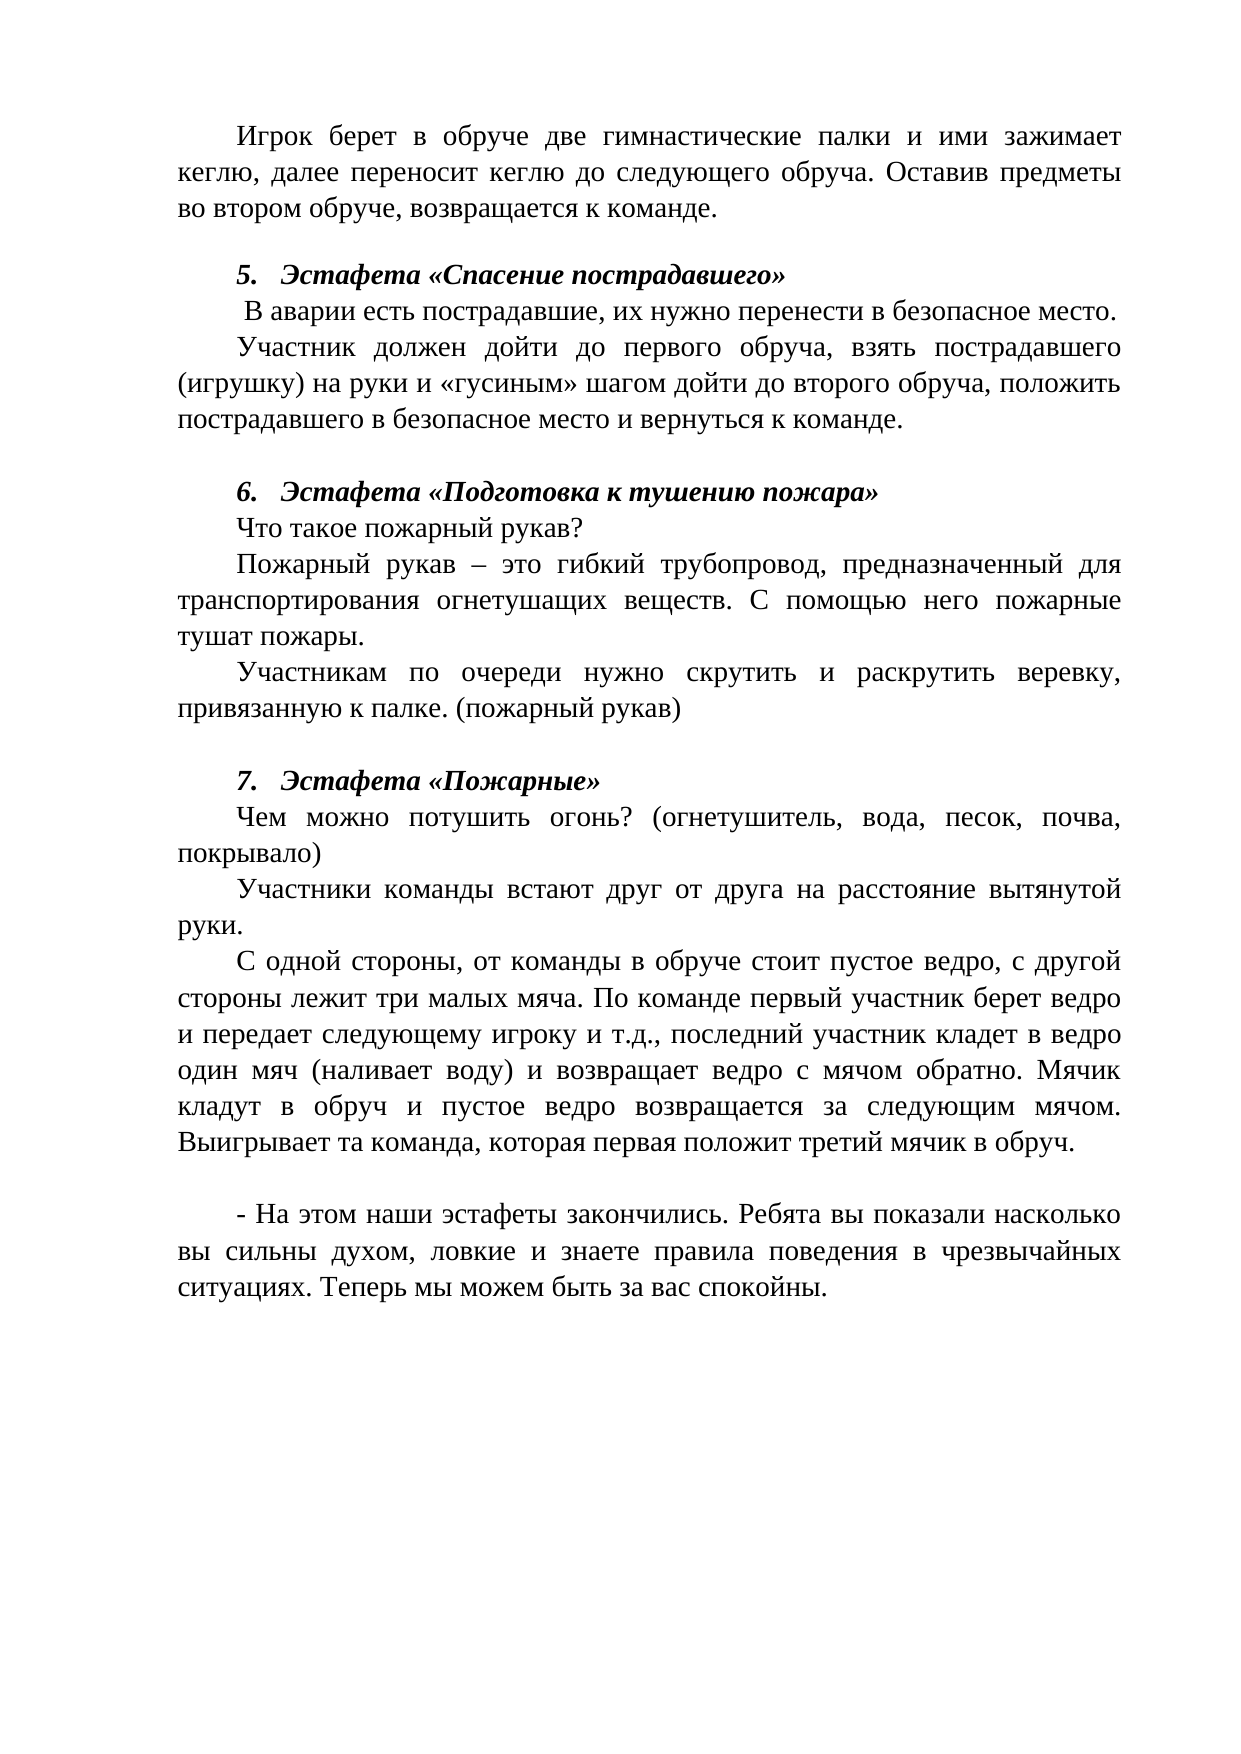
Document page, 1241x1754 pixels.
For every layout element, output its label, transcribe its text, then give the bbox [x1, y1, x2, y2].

list Игрок берет в обруче две гимнастические палки и ими зажимает кеглю, далее переносит кеглю до следующего обруча. Оставив предметы во втором обруче, возвращается к команде. [177, 118, 1122, 224]
list - На этом наши эстафеты закончились. Ребята вы показали насколько вы сильны духом, ловкие и знаете правила поведения в чрезвычайных ситуациях. Теперь мы можем быть за вас спокойны. [177, 1197, 1122, 1302]
list В аварии есть пострадавшие, их нужно перенести в безопасное место. [177, 293, 1122, 326]
list Эстафета «Подготовка к тушению пожара» [177, 474, 1122, 507]
list Что такое пожарный рукав? [177, 510, 1122, 543]
list Участник должен дойти до первого обруча, взять пострадавшего (игрушку) на руки и «гусиным» шагом дойти до второго обруча, положить пострадавшего в безопасное место и вернуться к команде. [177, 329, 1122, 435]
list Эстафета «Спасение пострадавшего» [177, 257, 1122, 290]
list Пожарный рукав – это гибкий трубопровод, предназначенный для транспортирования огнетушащих веществ. С помощью него пожарные тушат пожары. [177, 546, 1122, 652]
list Участникам по очереди нужно скрутить и раскрутить веревку, привязанную к палке. (пожарный рукав) [177, 654, 1122, 724]
list Чем можно потушить огонь? (огнетушитель, вода, песок, почва, покрывало) [177, 799, 1122, 869]
list Участники команды встают друг от друга на расстояние вытянутой руки. [177, 871, 1122, 941]
list Эстафета «Пожарные» [177, 763, 1122, 796]
list С одной стороны, от команды в обруче стоит пустое ведро, с другой стороны лежит три малых мяча. По команде первый участник берет ведро и передает следующему игроку и т.д., последний участник кладет в ведро один мяч (наливает воду) и возвращает ведро с мячом обратно. Мячик кладут в обруч и пустое ведро возвращается за следующим мячом. Выигрывает та команда, которая первая положит третий мячик в обруч. [177, 943, 1122, 1158]
